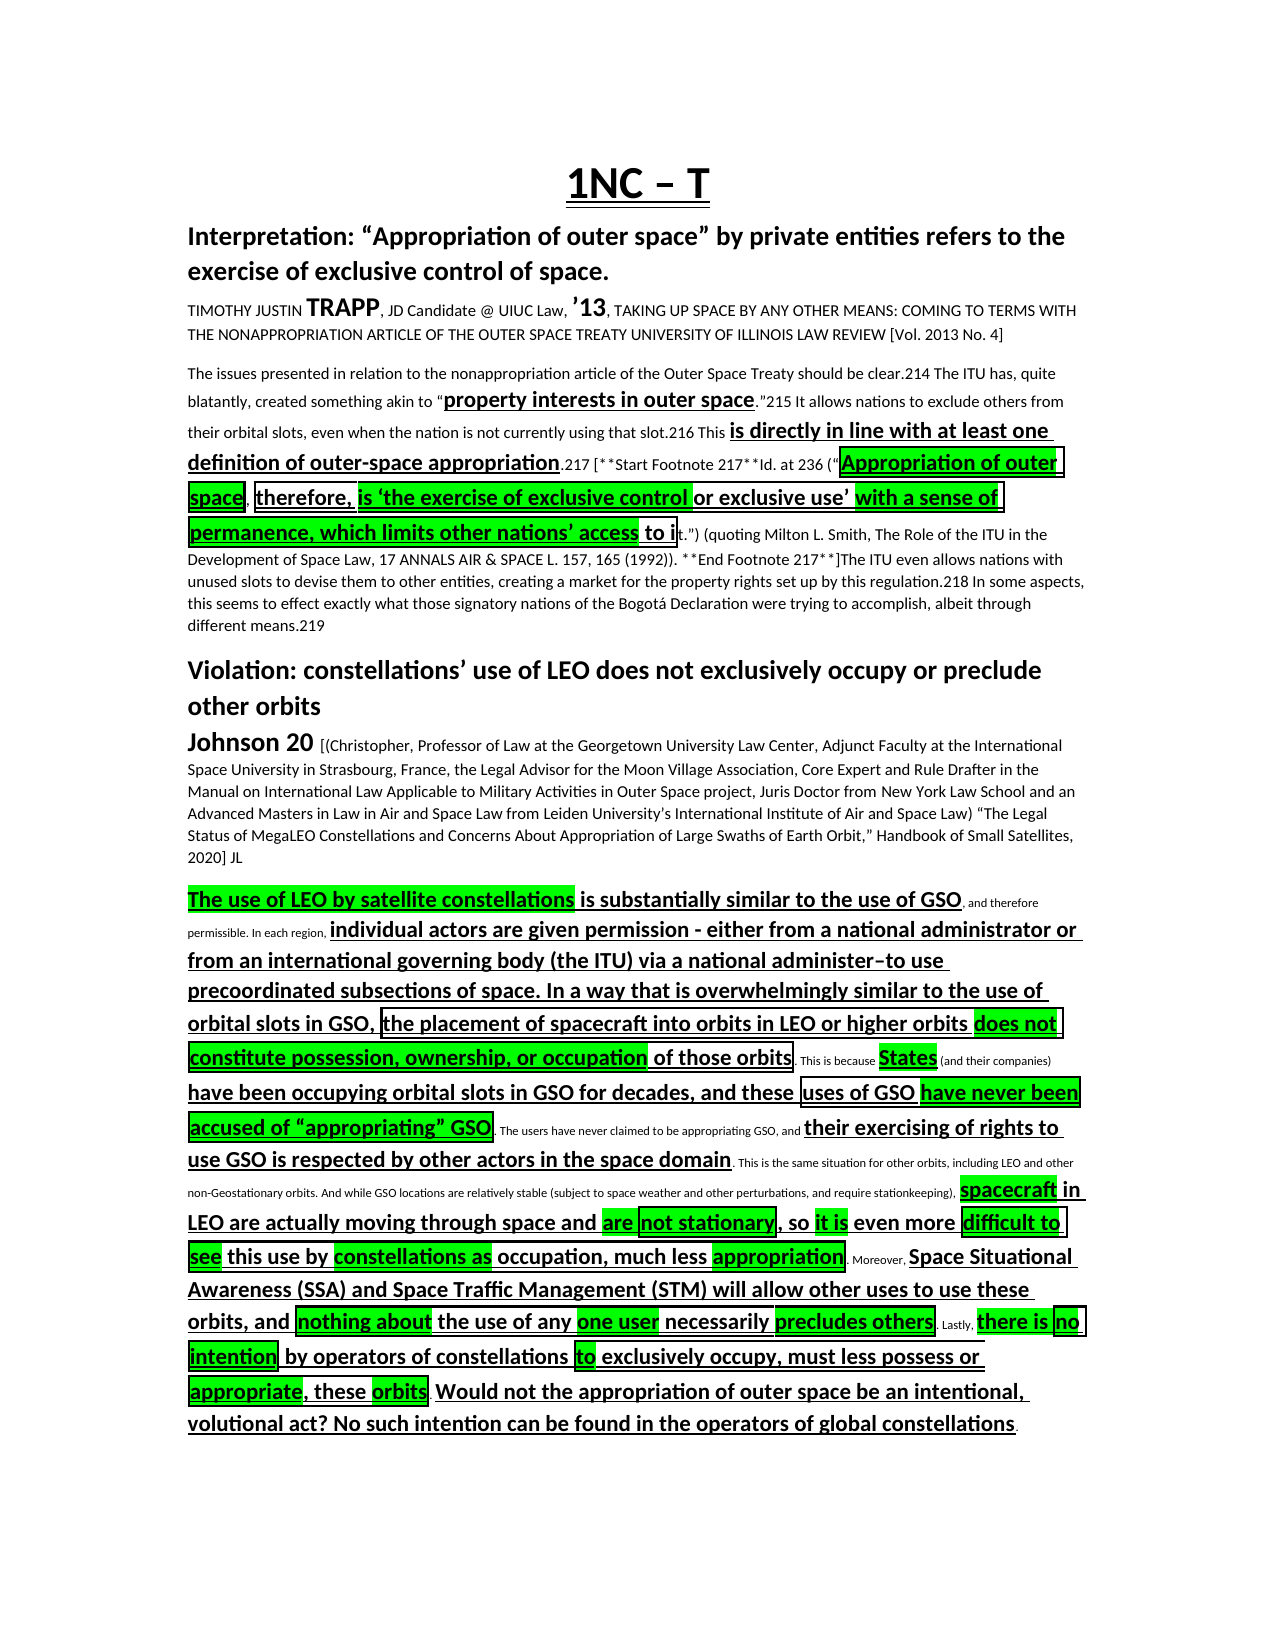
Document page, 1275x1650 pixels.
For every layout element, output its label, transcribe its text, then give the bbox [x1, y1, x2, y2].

subtitle Violation: constellations’ use of LEO does not exclusively occupy or preclude other orbits [187, 653, 1087, 722]
subtitle 1NC – T [187, 154, 1087, 210]
subtitle Interpretation: “Appropriation of outer space” by private entities refers to the exercise of exclusive control of space. [187, 219, 1087, 287]
text The issues presented in relation to the nonappropriation article of the Outer Space Treaty should be clear.214 The ITU has, quite blatantly, created something akin to “property interests in outer space.”215 It allows nations to exclude others from their orbital slots, even when the nation is not currently using that slot.216 This is directly in line with at least one definition of outer-space appropriation.217 [**Start Footnote 217**Id. at 236 (“Appropriation of outer space, therefore, is ‘the exercise of exclusive control or exclusive use’ with a sense of permanence, which limits other nations’ access to it.”) (quoting Milton L. Smith, The Role of the ITU in the Development of Space Law, 17 ANNALS AIR & SPACE L. 157, 165 (1992)). **End Footnote 217**]The ITU even allows nations with unused slots to devise them to other entities, creating a market for the property rights set up by this regulation.218 In some aspects, this seems to effect exactly what those signatory nations of the Bogotá Declaration were trying to accomplish, albeit through different means.219 [187, 363, 1087, 635]
text The use of LEO by satellite constellations is substantially similar to the use of GSO, and therefore permissible. In each region, individual actors are given permission - either from a national administrator or from an international governing body (the ITU) via a national administer–to use precoordinated subsections of space. In a way that is overwhelmingly similar to the use of orbital slots in GSO, the placement of spacecraft into orbits in LEO or higher orbits does not constitute possession, ownership, or occupation of those orbits. This is because States (and their companies) have been occupying orbital slots in GSO for decades, and these uses of GSO have never been accused of “appropriating” GSO. The users have never claimed to be appropriating GSO, and their exercising of rights to use GSO is respected by other actors in the space domain. This is the same situation for other orbits, including LEO and other non-Geostationary orbits. And while GSO locations are relatively stable (subject to space weather and other perturbations, and require stationkeeping), spacecraft in LEO are actually moving through space and are not stationary, so it is even more difficult to see this use by constellations as occupation, much less appropriation. Moreover, Space Situational Awareness (SSA) and Space Traffic Management (STM) will allow other uses to use these orbits, and nothing about the use of any one user necessarily precludes others. Lastly, there is no intention by operators of constellations to exclusively occupy, must less possess or appropriate, these orbits. Would not the appropriation of outer space be an intentional, volutional act? No such intention can be found in the operators of global constellations. [187, 885, 1087, 1437]
text TIMOTHY JUSTIN TRAPP, JD Candidate @ UIUC Law, ’13, TAKING UP SPACE BY ANY OTHER MEANS: COMING TO TERMS WITH THE NONAPPROPRIATION ARTICLE OF THE OUTER SPACE TREATY UNIVERSITY OF ILLINOIS LAW REVIEW [Vol. 2013 No. 4] [187, 290, 1087, 345]
text Johnson 20 [(Christopher, Professor of Law at the Georgetown University Law Center, Adjunct Faculty at the International Space University in Strasbourg, France, the Legal Advisor for the Moon Village Association, Core Expert and Rule Drafter in the Manual on International Law Applicable to Military Activities in Outer Space project, Juris Doctor from New York Law School and an Advanced Masters in Law in Air and Space Law from Leiden University’s International Institute of Air and Space Law) “The Legal Status of MegaLEO Constellations and Concerns About Appropriation of Large Swaths of Earth Orbit,” Handbook of Small Satellites, 2020] JL [187, 725, 1087, 867]
